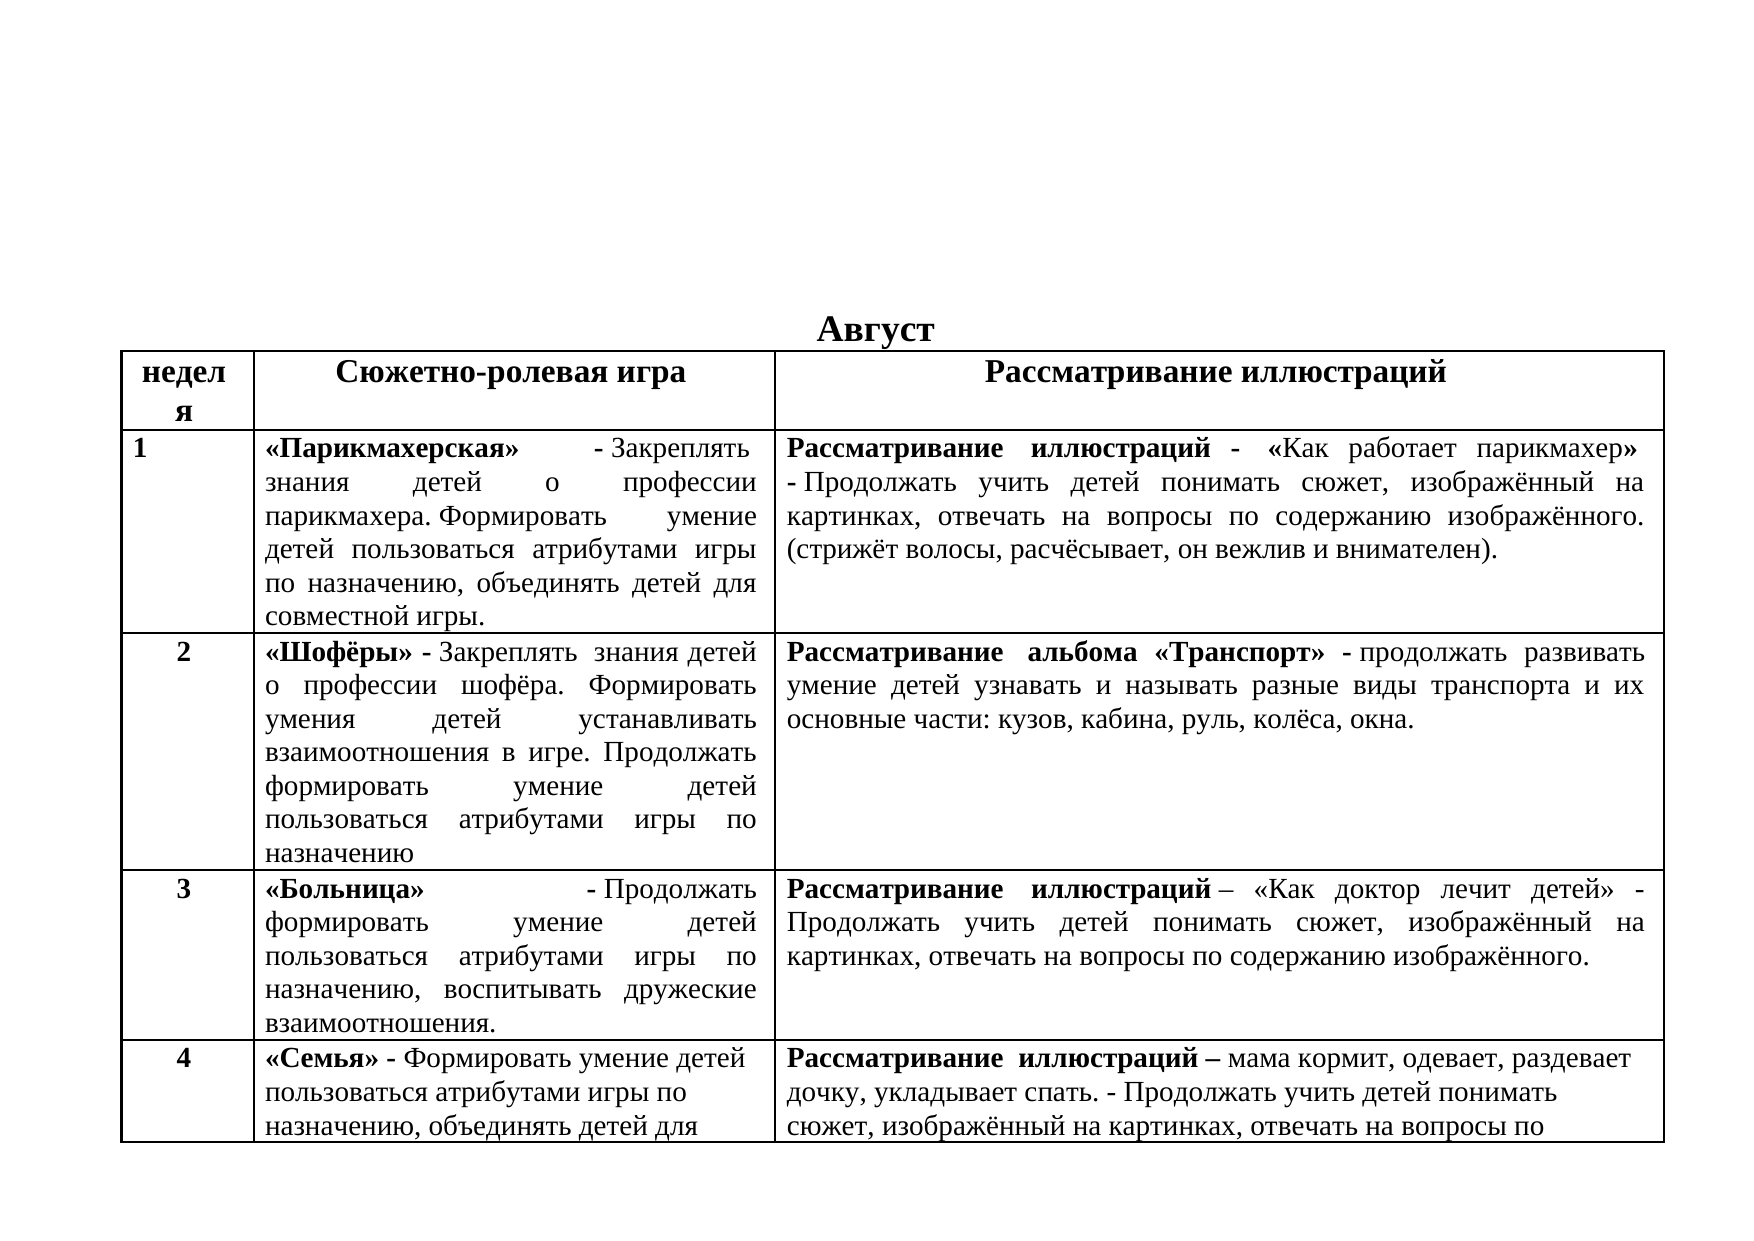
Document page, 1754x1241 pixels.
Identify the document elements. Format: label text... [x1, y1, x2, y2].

table_cell 2 [123, 634, 253, 869]
table_cell «Шофёры» - Закреплять знания детей о профессии шофёра. Формировать умения детей устанавливать взаимоотношения в игре. Продолжать формировать умение детей пользоваться атрибутами игры по назначению [255, 634, 774, 869]
table_cell 3 [123, 871, 253, 1038]
text Август [122, 307, 1628, 350]
table_cell 4 [123, 1041, 253, 1141]
table_cell Рассматривание иллюстраций - «Как работает парикмахер» - Продолжать учить детей понимать сюжет, изображённый на картинках, отвечать на вопросы по содержанию изображённого. (стрижёт волосы, расчёсывает, он вежлив и внимателен). [776, 431, 1663, 632]
table_cell Рассматривание альбома «Транспорт» - продолжать развивать умение детей узнавать и называть разные виды транспорта и их основные части: кузов, кабина, руль, колёса, окна. [776, 634, 1663, 869]
table_cell «Парикмахерская» - Закреплять знания детей о профессии парикмахера. Формировать умение детей пользоваться атрибутами игры по назначению, объединять детей для совместной игры. [255, 431, 774, 632]
table_header неделя [123, 352, 253, 428]
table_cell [776, 1041, 1663, 1141]
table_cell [255, 1041, 774, 1141]
table_cell Рассматривание иллюстраций – «Как доктор лечит детей» - Продолжать учить детей понимать сюжет, изображённый на картинках, отвечать на вопросы по содержанию изображённого. [776, 871, 1663, 1038]
table_header Рассматривание иллюстраций [776, 352, 1663, 428]
table_cell 1 [123, 431, 253, 632]
table_header Сюжетно-ролевая игра [255, 352, 774, 428]
table_cell «Больница» - Продолжать формировать умение детей пользоваться атрибутами игры по назначению, воспитывать дружеские взаимоотношения. [255, 871, 774, 1038]
